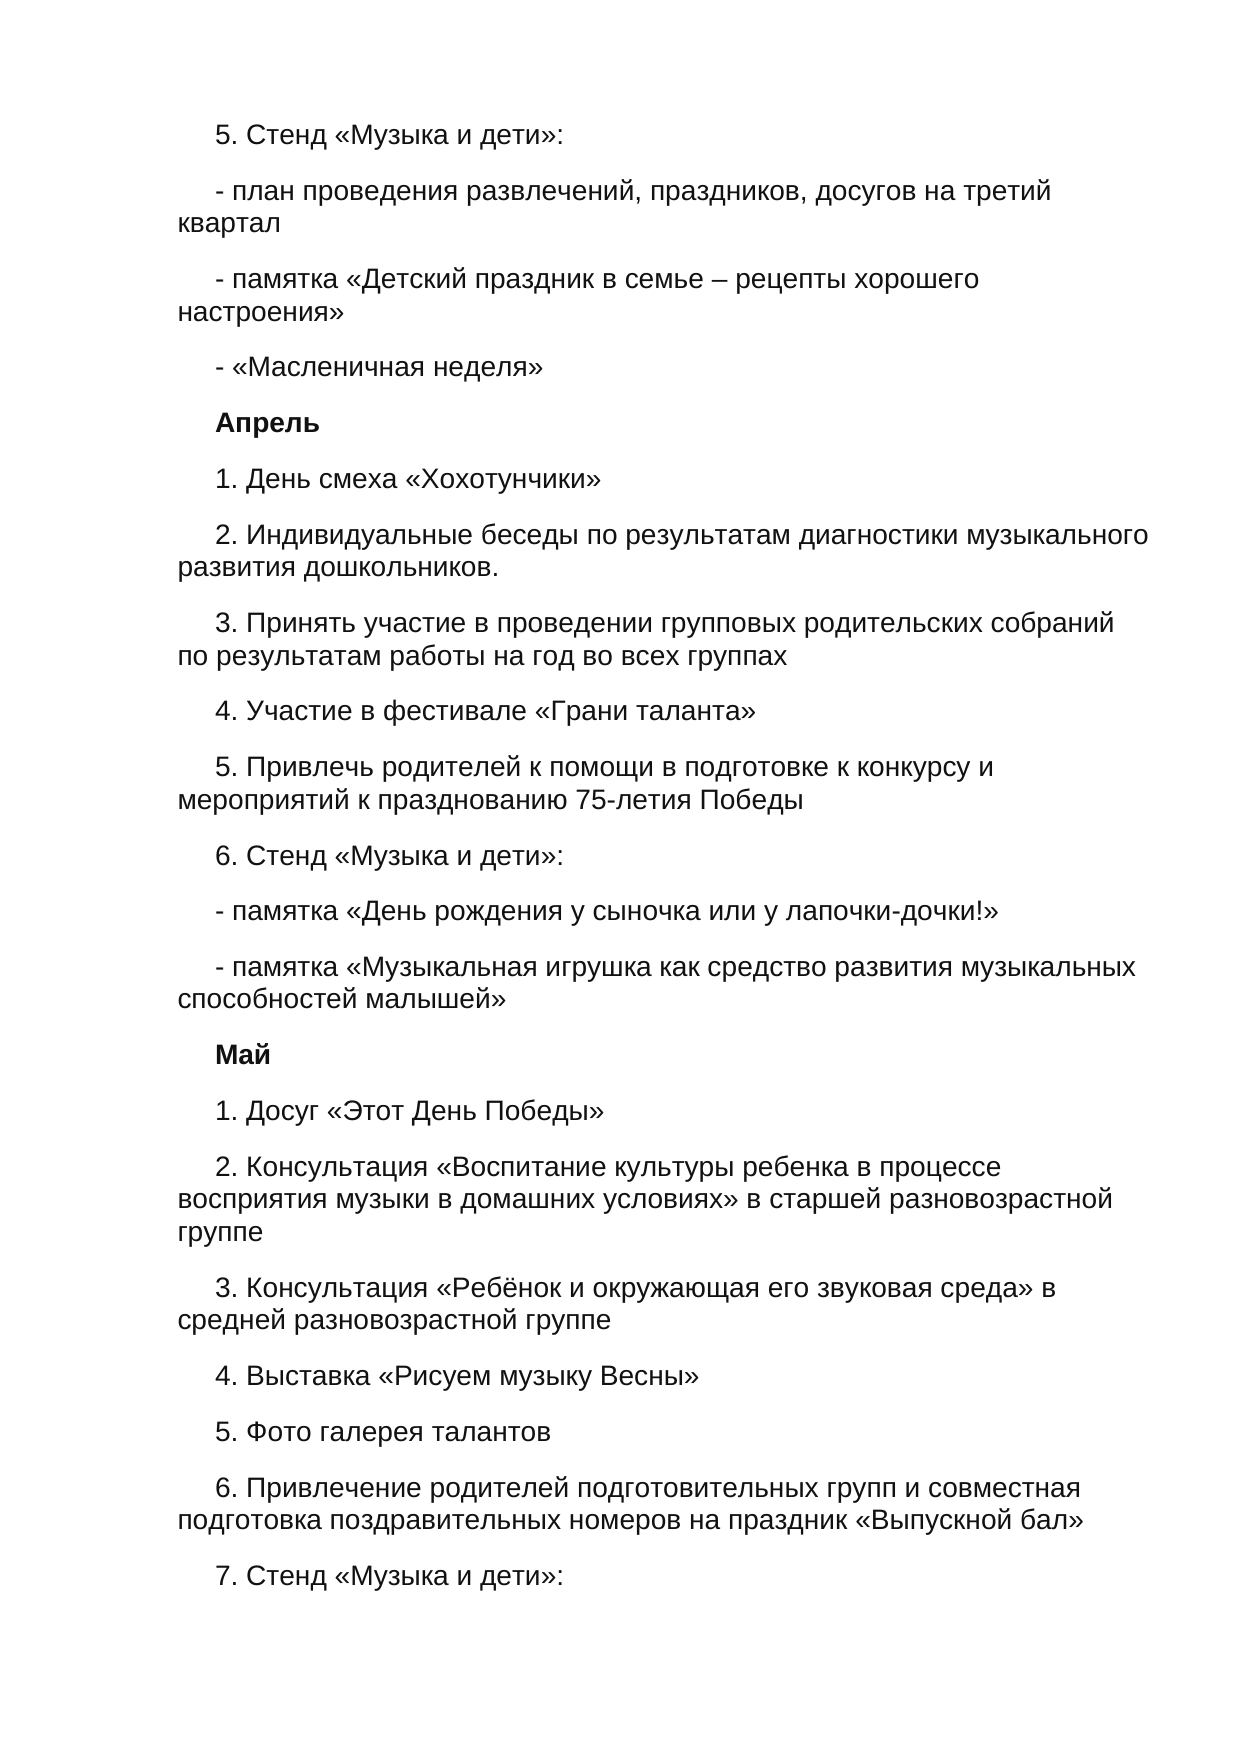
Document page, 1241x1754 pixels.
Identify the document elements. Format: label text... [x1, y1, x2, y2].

text 3. Консультация «Ребёнок и окружающая его звуковая среда» в средней разновозрастной группе [177, 1271, 1152, 1335]
text 5. Стенд «Музыка и дети»: [177, 118, 1152, 151]
text 4. Участие в фестивале «Грани таланта» [177, 694, 1152, 727]
text - памятка «Детский праздник в семье – рецепты хорошего настроения» [177, 262, 1152, 327]
text 5. Привлечь родителей к помощи в подготовке к конкурсу и мероприятий к празднованию 75-летия Победы [177, 750, 1152, 815]
text Апрель [177, 406, 1152, 439]
text 3. Принять участие в проведении групповых родительских собраний по результатам работы на год во всех группах [177, 606, 1152, 671]
text Май [177, 1038, 1152, 1071]
text 6. Привлечение родителей подготовительных групп и совместная подготовка поздравительных номеров на праздник «Выпускной бал» [177, 1471, 1152, 1535]
text 5. Фото галерея талантов [177, 1415, 1152, 1447]
text 1. Досуг «Этот День Победы» [177, 1094, 1152, 1127]
text 4. Выставка «Рисуем музыку Весны» [177, 1359, 1152, 1391]
text 1. День смеха «Хохотунчики» [177, 462, 1152, 494]
text 7. Стенд «Музыка и дети»: [177, 1559, 1152, 1591]
text - памятка «День рождения у сыночка или у лапочки-дочки!» [177, 894, 1152, 927]
text 6. Стенд «Музыка и дети»: [177, 838, 1152, 871]
text - памятка «Музыкальная игрушка как средство развития музыкальных способностей малышей» [177, 950, 1152, 1015]
text - план проведения развлечений, праздников, досугов на третий квартал [177, 174, 1152, 239]
text 2. Консультация «Воспитание культуры ребенка в процессе восприятия музыки в домашних условиях» в старшей разновозрастной группе [177, 1150, 1152, 1247]
text 2. Индивидуальные беседы по результатам диагностики музыкального развития дошкольников. [177, 518, 1152, 583]
text - «Масленичная неделя» [177, 350, 1152, 383]
